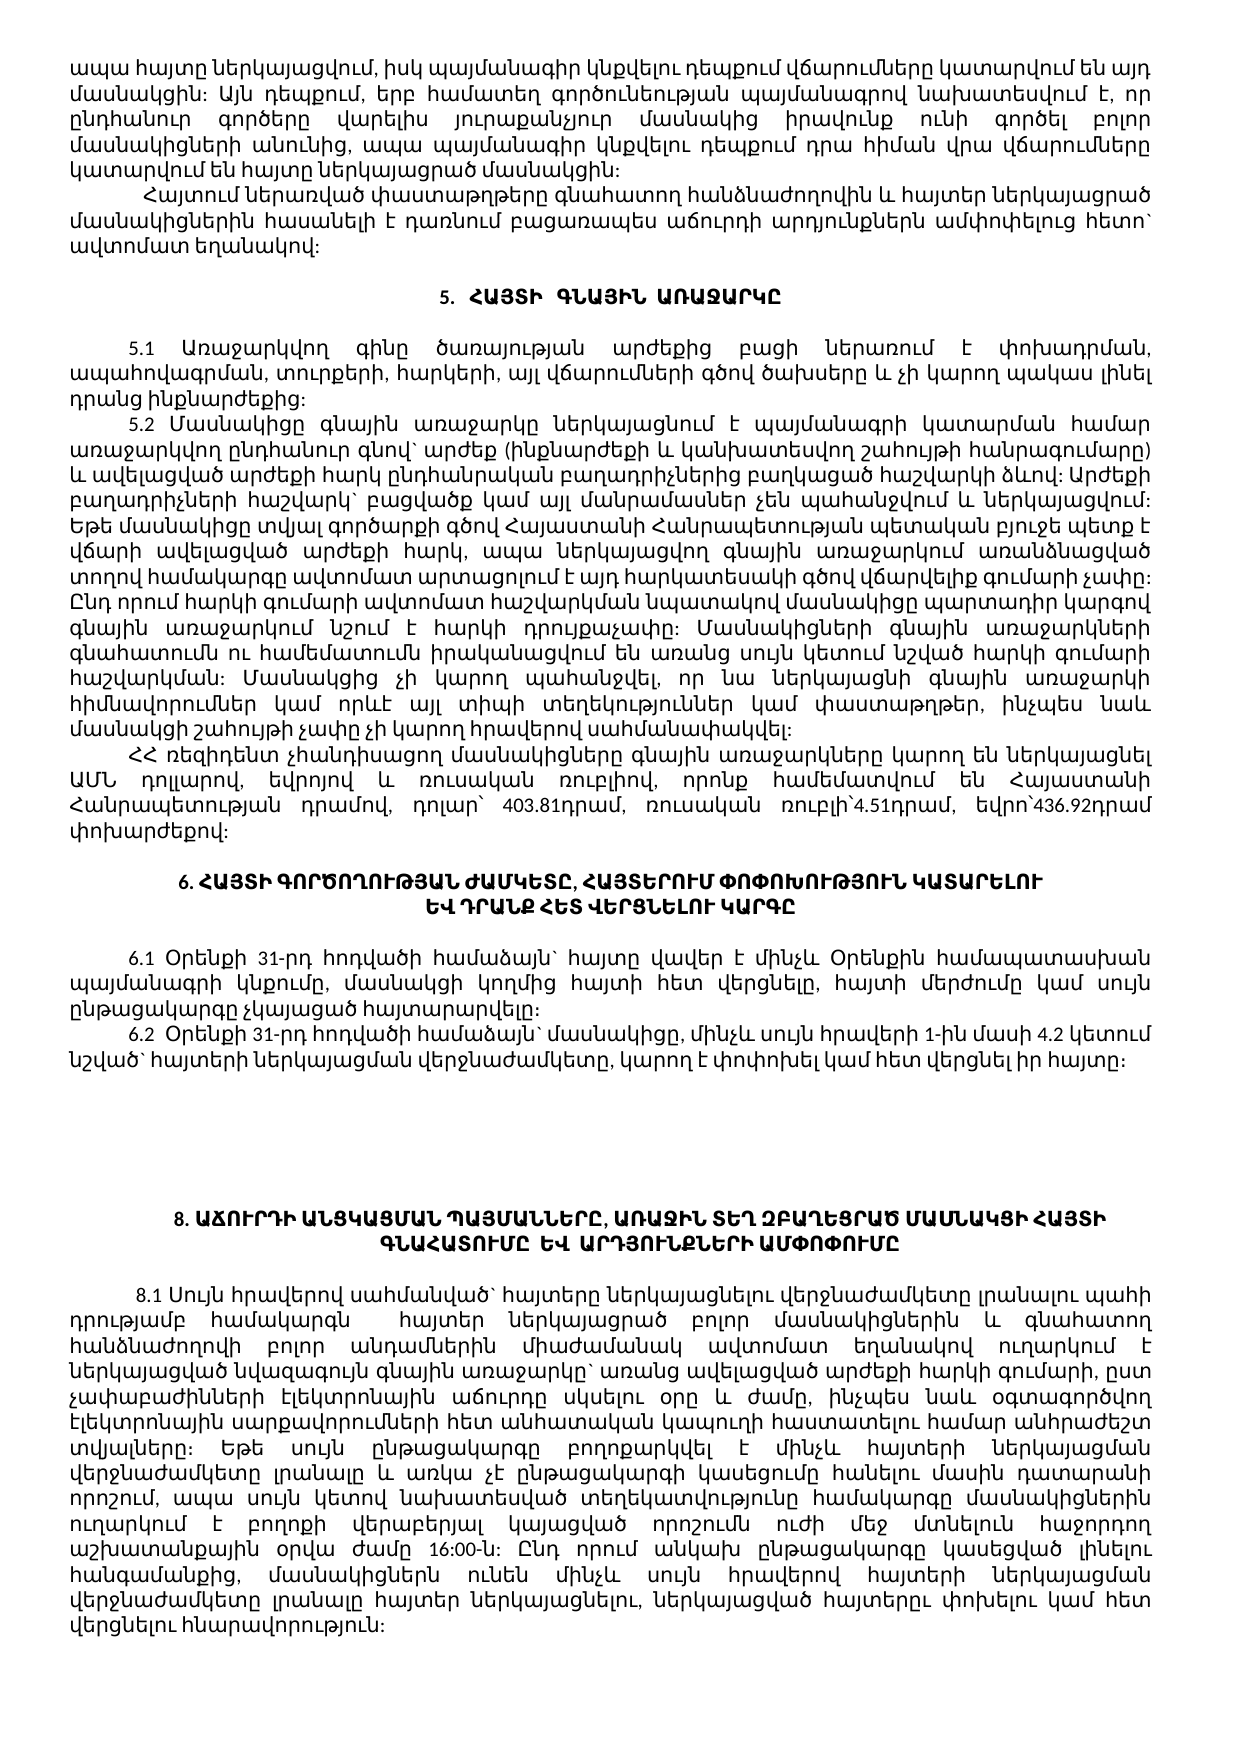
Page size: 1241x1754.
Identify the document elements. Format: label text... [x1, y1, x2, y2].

text 8. ԱՃՈՒՐԴԻ ԱՆՑԿԱՑՄԱՆ ՊԱՅՄԱՆՆԵՐԸ, ԱՌԱՋԻՆ ՏԵՂ ԶԲԱՂԵՑՐԱԾ ՄԱՍՆԱԿՑԻ ՀԱՅՏԻ [69, 1206, 1152, 1231]
text ԳՆԱՀԱՏՈՒՄԸ ԵՎ ԱՐԴՅՈՒՆՔՆԵՐԻ ԱՄՓՈՓՈՒՄԸ [69, 1231, 1152, 1257]
text 6.1 Օրենքի 31-րդ հոդվածի համաձայն` հայտը վավեր է մինչև Օրենքին համապատասխան պայմանագրի կնքումը, մասնակցի կողմից հայտի հետ վերցնելը, հայտի մերժումը կամ սույն ընթացակարգը չկայացած հայտարարվելը։ [69, 945, 1152, 1021]
text Հայտում ներառված փաստաթղթերը գնահատող հանձնաժողովին և հայտեր ներկայացրած մասնակիցներին հասանելի է դառնում բացառապես աճուրդի արդյունքներն ամփոփելուց հետո` ավտոմատ եղանակով: [69, 183, 1152, 259]
text ԵՎ ԴՐԱՆՔ ՀԵՏ ՎԵՐՑՆԵԼՈՒ ԿԱՐԳԸ [69, 894, 1152, 920]
text ՀՀ ռեզիդենտ չհանդիսացող մասնակիցները գնային առաջարկները կարող են ներկայացնել ԱՄՆ դոլլարով, եվրոյով և ռուսական ռուբլիով, որոնք համեմատվում են Հայաստանի Հանրապետության դրամով, դոլար՝ 403.81դրամ, ռուսական ռուբլի՝4.51դրամ, եվրո՝436.92դրամ փոխարժեքով: [69, 742, 1152, 843]
text 8.1 Սույն հրավերով սահմանված` հայտերը ներկայացնելու վերջնաժամկետը լրանալու պահի դրությամբ համակարգն հայտեր ներկայացրած բոլոր մասնակիցներին և գնահատող հանձնաժողովի բոլոր անդամներին միաժամանակ ավտոմատ եղանակով ուղարկում է ներկայացված նվազագույն գնային առաջարկը` առանց ավելացված արժեքի հարկի գումարի, ըստ չափաբաժինների էլեկտրոնային աճուրդը սկսելու օրը և ժամը, ինչպես նաև օգտագործվող էլեկտրոնային սարքավորումների հետ անհատական կապուղի հաստատելու համար անհրաժեշտ տվյալները։ Եթե սույն ընթացակարգը բողոքարկվել է մինչև հայտերի ներկայացման վերջնաժամկետը լրանալը և առկա չէ ընթացակարգի կասեցումը հանելու մասին դատարանի որոշում, ապա սույն կետով նախատեսված տեղեկատվությունը համակարգը մասնակիցներին ուղարկում է բողոքի վերաբերյալ կայացված որոշումն ուժի մեջ մտնելուն հաջորդող աշխատանքային օրվա ժամը 16:00-ն: Ընդ որում անկախ ընթացակարգը կասեցված լինելու հանգամանքից, մասնակիցներն ունեն մինչև սույն հրավերով հայտերի ներկայացման վերջնաժամկետը լրանալը հայտեր ներկայացնելու, ներկայացված հայտերըւ փոխելու կամ հետ վերցնելու հնարավորություն: [69, 1282, 1152, 1638]
text 5.2 Մասնակիցը գնային առաջարկը ներկայացնում է պայմանագրի կատարման համար առաջարկվող ընդհանուր գնով` արժեք (ինքնարժեքի և կանխատեսվող շահույթի հանրագումարը) և ավելացված արժեքի հարկ ընդհանրական բաղադրիչներից բաղկացած հաշվարկի ձևով: Արժեքի բաղադրիչների հաշվարկ` բացվածք կամ այլ մանրամասներ չեն պահանջվում և ներկայացվում: Եթե մասնակիցը տվյալ գործարքի գծով Հայաստանի Հանրապետության պետական բյուջե պետք է վճարի ավելացված արժեքի հարկ, ապա ներկայացվող գնային առաջարկում առանձնացված տողով համակարգը ավտոմատ արտացոլում է այդ հարկատեսակի գծով վճարվելիք գումարի չափը: Ընդ որում հարկի գումարի ավտոմատ հաշվարկման նպատակով մասնակիցը պարտադիր կարգով գնային առաջարկում նշում է հարկի դրույքաչափը: Մասնակիցների գնային առաջարկների գնահատումն ու համեմատումն իրականացվում են առանց սույն կետում նշված հարկի գումարի հաշվարկման: Մասնակցից չի կարող պահանջվել, որ նա ներկայացնի գնային առաջարկի հիմնավորումներ կամ որևէ այլ տիպի տեղեկություններ կամ փաստաթղթեր, ինչպես նաև մասնակցի շահույթի չափը չի կարող հրավերով սահմանափակվել: [69, 411, 1152, 742]
text 5.1 Առաջարկվող գինը ծառայության արժեքից բացի ներառում է փոխադրման, ապահովագրման, տուրքերի, հարկերի, այլ վճարումների գծով ծախսերը և չի կարող պակաս լինել դրանց ինքնարժեքից: [69, 335, 1152, 411]
text 6.2 Օրենքի 31-րդ հոդվածի համաձայն` մասնակիցը, մինչև սույն հրավերի 1-ին մասի 4.2 կետում նշված` հայտերի ներկայացման վերջնաժամկետը, կարող է փոփոխել կամ հետ վերցնել իր հայտը։ [69, 1021, 1152, 1072]
text 6. ՀԱՅՏԻ ԳՈՐԾՈՂՈՒԹՅԱՆ ԺԱՄԿԵՏԸ, ՀԱՅՏԵՐՈՒՄ ՓՈՓՈԽՈՒԹՅՈՒՆ ԿԱՏԱՐԵԼՈՒ [69, 869, 1152, 894]
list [69, 56, 1152, 183]
text 5. ՀԱՅՏԻ ԳՆԱՅԻՆ ԱՌԱՋԱՐԿԸ [69, 284, 1152, 310]
